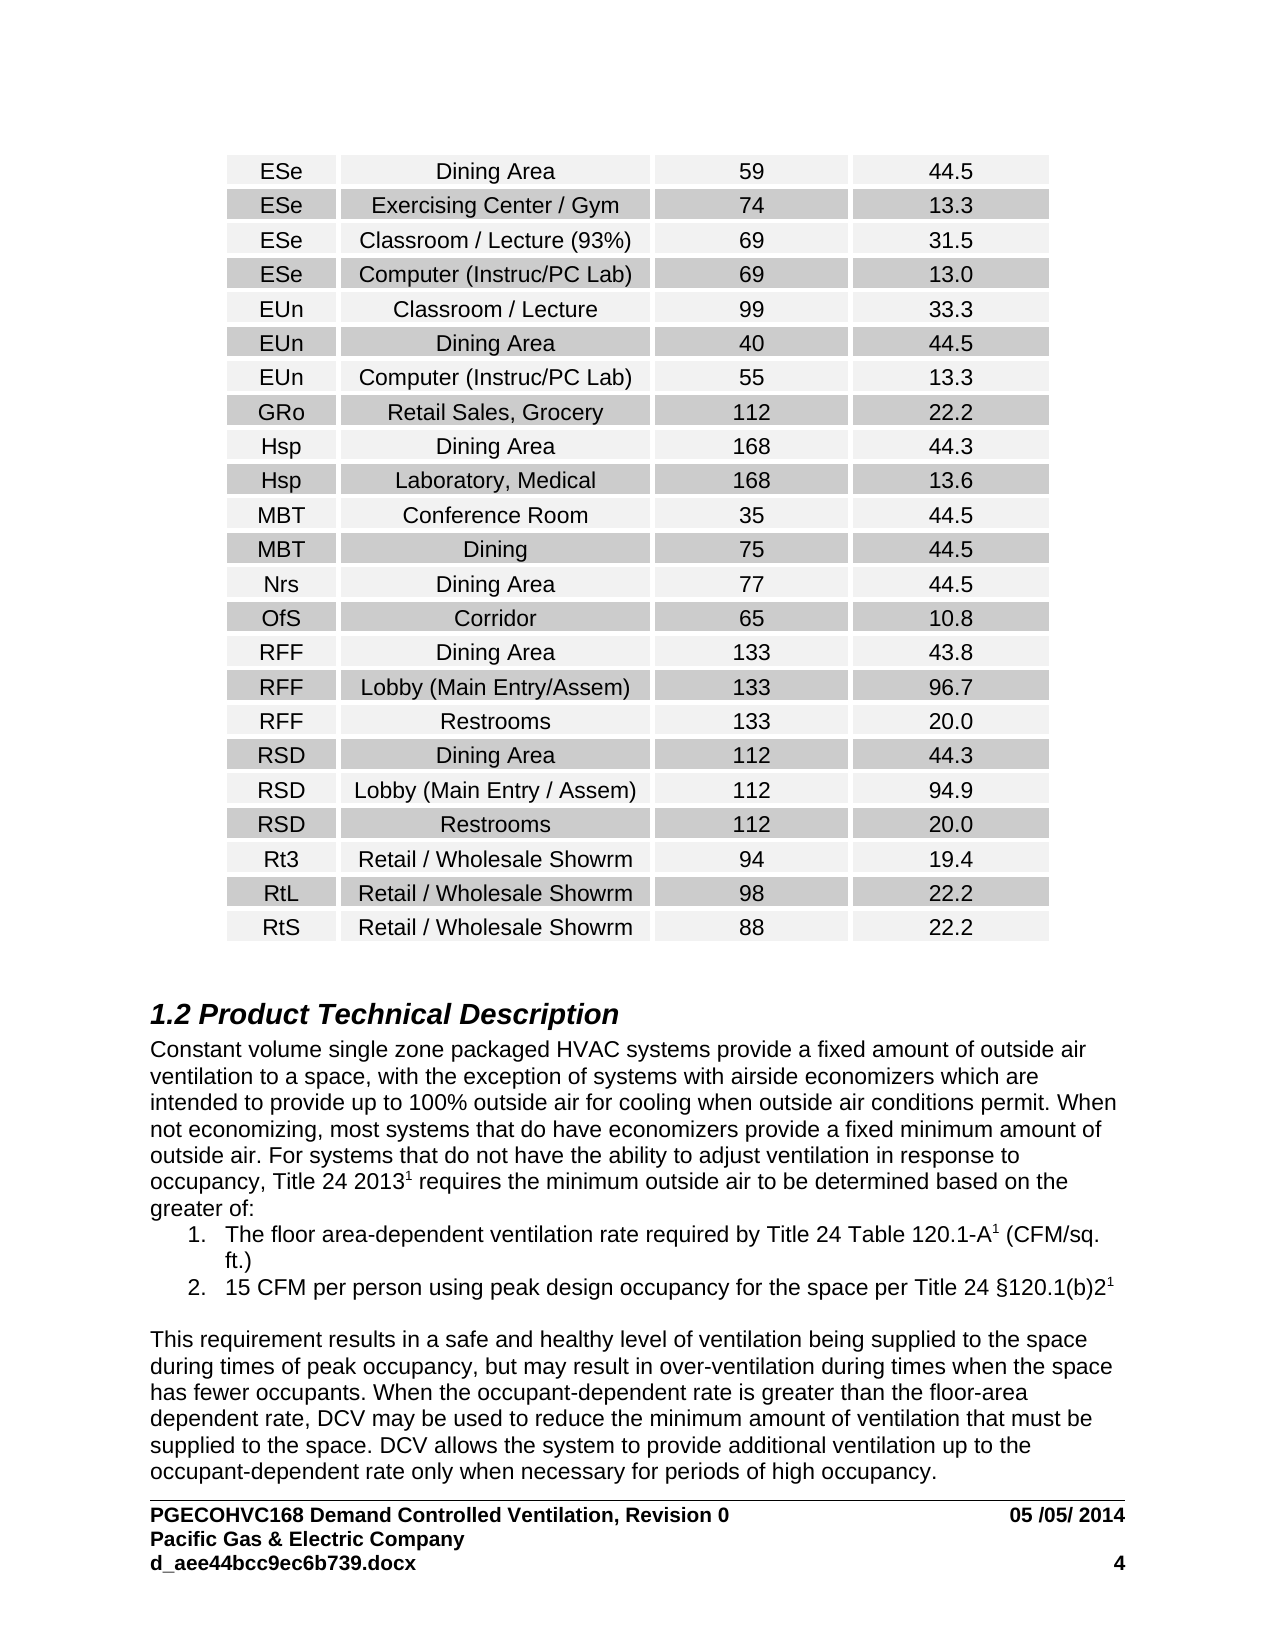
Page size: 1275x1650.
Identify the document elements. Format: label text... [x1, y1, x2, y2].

table_cell 98 [655, 877, 848, 906]
table_cell EUn [227, 327, 336, 356]
table_cell 10.8 [853, 602, 1049, 631]
table_cell 13.0 [853, 258, 1049, 287]
table_cell EUn [227, 292, 336, 322]
table_cell Corridor [341, 602, 650, 631]
table_cell 59 [655, 155, 848, 184]
table_cell ESe [227, 189, 336, 219]
table_cell OfS [227, 602, 336, 631]
table_cell Laboratory, Medical [341, 464, 650, 494]
table_cell 133 [655, 705, 848, 734]
table_cell 168 [655, 464, 848, 494]
subtitle 1.2 Product Technical Description [150, 997, 1125, 1030]
table_cell Rt3 [227, 842, 336, 872]
table_cell Classroom / Lecture (93%) [341, 223, 650, 253]
table_cell GRo [227, 395, 336, 425]
table_cell 77 [655, 567, 848, 597]
table_cell 112 [655, 773, 848, 803]
table_cell RSD [227, 808, 336, 837]
table_cell 99 [655, 292, 848, 322]
table_cell Hsp [227, 464, 336, 494]
table_cell 75 [655, 533, 848, 562]
table_cell 40 [655, 327, 848, 356]
table_cell Restrooms [341, 808, 650, 837]
table_cell Retail / Wholesale Showrm [341, 911, 650, 941]
table_cell Retail Sales, Grocery [341, 395, 650, 425]
table_cell RtL [227, 877, 336, 906]
table_cell 88 [655, 911, 848, 941]
table_cell 55 [655, 361, 848, 391]
table_cell 112 [655, 395, 848, 425]
table_cell 44.5 [853, 498, 1049, 528]
table_cell 44.5 [853, 327, 1049, 356]
table_cell RFF [227, 636, 336, 666]
table_cell 94.9 [853, 773, 1049, 803]
table_cell RFF [227, 705, 336, 734]
table_cell 33.3 [853, 292, 1049, 322]
table_cell 35 [655, 498, 848, 528]
table_cell Nrs [227, 567, 336, 597]
table_cell ESe [227, 223, 336, 253]
table_cell Retail / Wholesale Showrm [341, 842, 650, 872]
table_cell Dining Area [341, 430, 650, 459]
table_cell 96.7 [853, 670, 1049, 700]
table_cell 22.2 [853, 911, 1049, 941]
text This requirement results in a safe and healthy level of ventilation being supplied to the space during times of peak occupancy, but may result in over-ventilation during times when the space has fewer occupants. When the occupant-dependent rate is greater than the floor-area dependent rate, DCV may be used to reduce the minimum amount of ventilation that must be supplied to the space. DCV allows the system to provide additional ventilation up to the occupant-dependent rate only when necessary for periods of high occupancy. [150, 1326, 1125, 1484]
table_cell 94 [655, 842, 848, 872]
table_cell Classroom / Lecture [341, 292, 650, 322]
list The floor area-dependent ventilation rate required by Title 24 Table 120.1-A1 (CFM/sq. ft.) [187, 1221, 1125, 1274]
table_cell 44.5 [853, 567, 1049, 597]
table_cell Dining Area [341, 739, 650, 769]
table_cell MBT [227, 498, 336, 528]
table_cell 44.3 [853, 430, 1049, 459]
table_cell 44.5 [853, 533, 1049, 562]
table_cell 112 [655, 808, 848, 837]
table_cell 65 [655, 602, 848, 631]
table_cell 13.3 [853, 189, 1049, 219]
list 15 CFM per person using peak design occupancy for the space per Title 24 §120.1(b)21 [187, 1274, 1125, 1300]
table_cell Dining Area [341, 567, 650, 597]
table_cell Hsp [227, 430, 336, 459]
table_cell Dining Area [341, 327, 650, 356]
table_cell 43.8 [853, 636, 1049, 666]
table_cell Exercising Center / Gym [341, 189, 650, 219]
table_cell Computer (Instruc/PC Lab) [341, 258, 650, 287]
table_cell 22.2 [853, 395, 1049, 425]
table_cell 168 [655, 430, 848, 459]
table_cell 133 [655, 636, 848, 666]
table_cell 69 [655, 223, 848, 253]
table_cell 112 [655, 739, 848, 769]
table_cell 44.3 [853, 739, 1049, 769]
table_cell 19.4 [853, 842, 1049, 872]
table_cell 31.5 [853, 223, 1049, 253]
table_cell Lobby (Main Entry/Assem) [341, 670, 650, 700]
table_cell RSD [227, 773, 336, 803]
table_cell Computer (Instruc/PC Lab) [341, 361, 650, 391]
table_cell RtS [227, 911, 336, 941]
table_cell ESe [227, 155, 336, 184]
table_cell 20.0 [853, 808, 1049, 837]
table_cell 133 [655, 670, 848, 700]
table_cell 13.3 [853, 361, 1049, 391]
table_cell EUn [227, 361, 336, 391]
table_cell RFF [227, 670, 336, 700]
table_cell 69 [655, 258, 848, 287]
table_cell Lobby (Main Entry / Assem) [341, 773, 650, 803]
table_cell Dining [341, 533, 650, 562]
table_cell Restrooms [341, 705, 650, 734]
table_cell Dining Area [341, 636, 650, 666]
table_cell Retail / Wholesale Showrm [341, 877, 650, 906]
table_cell 22.2 [853, 877, 1049, 906]
table_cell RSD [227, 739, 336, 769]
table_cell 20.0 [853, 705, 1049, 734]
table_cell ESe [227, 258, 336, 287]
table_cell 13.6 [853, 464, 1049, 494]
table_cell 44.5 [853, 155, 1049, 184]
table_cell MBT [227, 533, 336, 562]
table_cell Dining Area [341, 155, 650, 184]
table_cell 74 [655, 189, 848, 219]
text Constant volume single zone packaged HVAC systems provide a fixed amount of outside air ventilation to a space, with the exception of systems with airside economizers which are intended to provide up to 100% outside air for cooling when outside air conditions permit. When not economizing, most systems that do have economizers provide a fixed minimum amount of outside air. For systems that do not have the ability to adjust ventilation in response to occupancy, Title 24 20131 requires the minimum outside air to be determined based on the greater of: [150, 1036, 1125, 1221]
table_cell Conference Room [341, 498, 650, 528]
